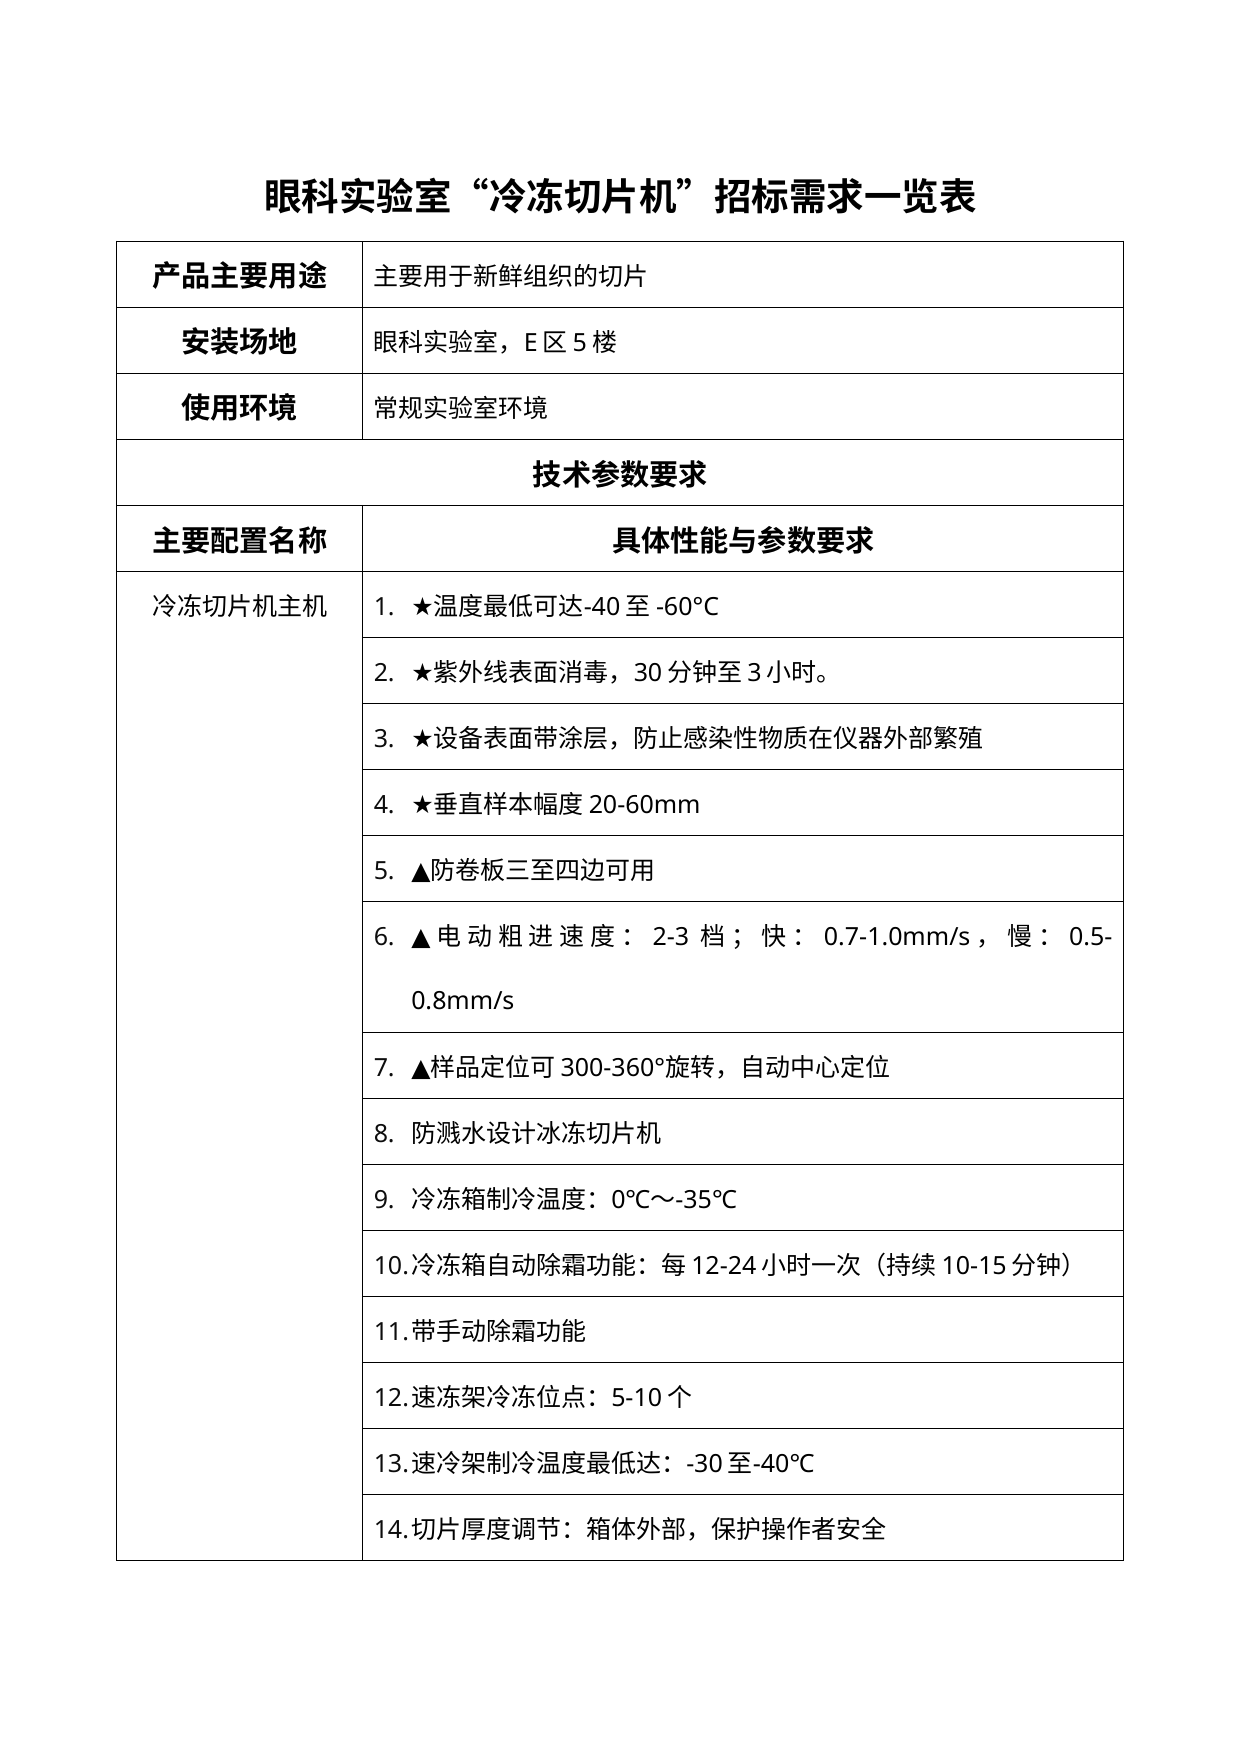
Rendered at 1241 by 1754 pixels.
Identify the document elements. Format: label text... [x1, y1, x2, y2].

table_cell 速冻架冷冻位点：5-10个 [363, 1363, 1123, 1428]
table_cell 冷冻箱制冷温度：0℃～-35℃ [363, 1165, 1123, 1230]
table_cell 切片厚度调节：箱体外部，保护操作者安全 [363, 1495, 1123, 1560]
table_cell 冷冻切片机主机 [117, 572, 362, 1560]
table_cell ★紫外线表面消毒，30分钟至3小时。 [363, 638, 1123, 703]
table_cell ★垂直样本幅度20-60mm [363, 770, 1123, 835]
table_cell 防溅水设计冰冻切片机 [363, 1099, 1123, 1164]
table_cell 技术参数要求 [117, 440, 1123, 505]
table_cell ▲电动粗进速度：2-3档；快：0.7-1.0mm/s，慢：0.5-0.8mm/s [363, 902, 1123, 1032]
table_cell ▲样品定位可300-360°旋转，自动中心定位 [363, 1033, 1123, 1098]
text 眼科实验室“冷冻切片机”招标需求一览表 [112, 162, 1128, 227]
table_cell 具体性能与参数要求 [363, 506, 1123, 571]
table_cell 常规实验室环境 [363, 374, 1123, 439]
table_cell 冷冻箱自动除霜功能：每12-24小时一次（持续10-15分钟） [363, 1231, 1123, 1296]
table_cell 眼科实验室，E区5楼 [363, 308, 1123, 373]
table_cell ★温度最低可达-40至 -60°C [363, 572, 1123, 637]
table_cell 主要配置名称 [117, 506, 362, 571]
table_header 产品主要用途 [117, 242, 362, 307]
table_cell ▲防卷板三至四边可用 [363, 836, 1123, 901]
table_cell 安装场地 [117, 308, 362, 373]
table_cell ★设备表面带涂层，防止感染性物质在仪器外部繁殖 [363, 704, 1123, 769]
table_header 主要用于新鲜组织的切片 [363, 242, 1123, 307]
table_cell 带手动除霜功能 [363, 1297, 1123, 1362]
table_cell 使用环境 [117, 374, 362, 439]
table_cell 速冷架制冷温度最低达：-30至-40℃ [363, 1429, 1123, 1494]
